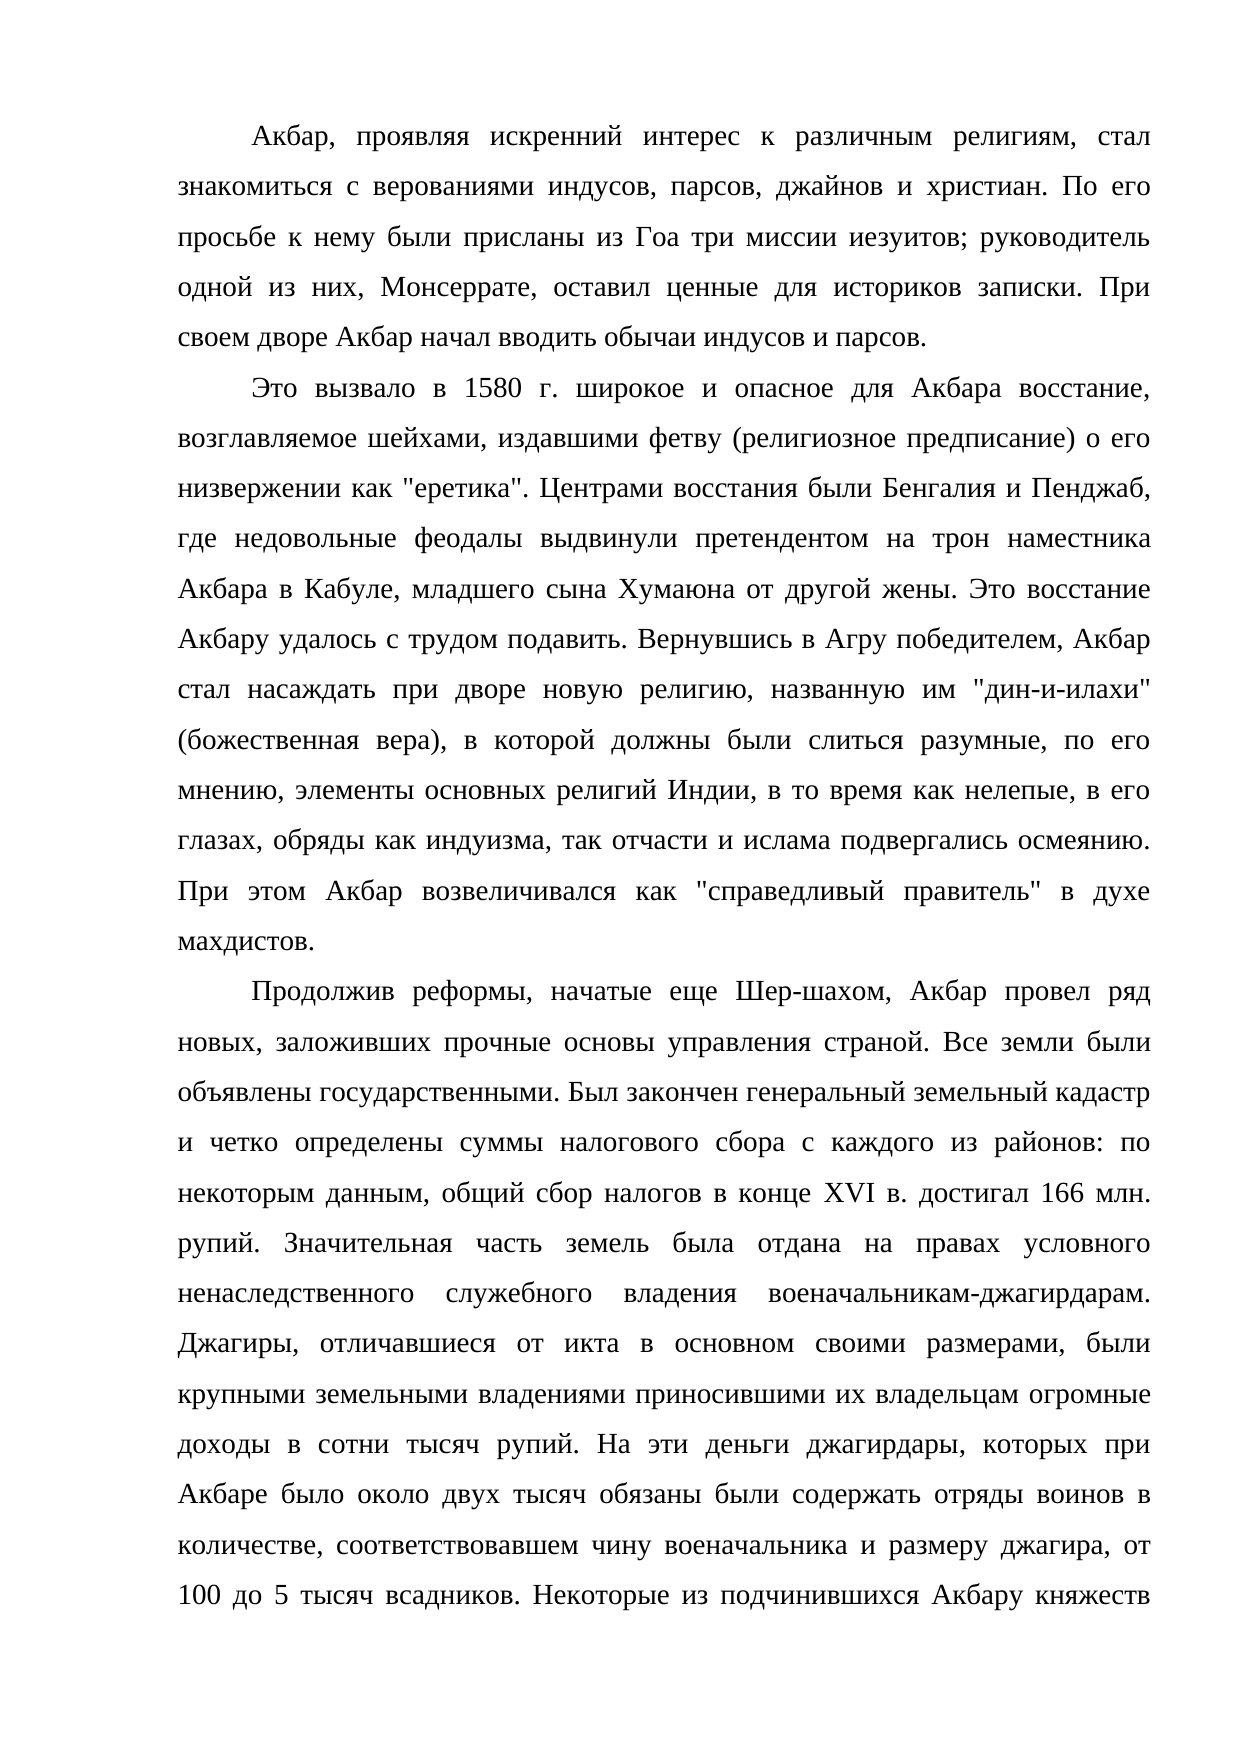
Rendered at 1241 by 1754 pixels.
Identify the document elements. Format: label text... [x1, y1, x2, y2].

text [177, 973, 1152, 1611]
text Акбар, проявляя искренний интерес к различным религиям, стал знакомиться с верованиями индусов, парсов, джайнов и христиан. По его просьбе к нему были присланы из Гоа три миссии иезуитов; руководитель одной из них, Монсеррате, оставил ценные для историков записки. При своем дворе Акбар начал вводить обычаи индусов и парсов. [177, 118, 1152, 353]
text Это вызвало в . широкое и опасное для Акбара восстание, возглавляемое шейхами, издавшими фетву (религиозное предписание) о его низвержении как "еретика". Центрами восстания были Бенгалия и Пенджаб, где недовольные феодалы выдвинули претендентом на трон наместника Акбара в Кабуле, младшего сына Хумаюна от другой жены. Это восстание Акбару удалось с трудом подавить. Вернувшись в Агру победителем, Акбар стал насаждать при дворе новую религию, названную им "дин-и-илахи" (божественная вера), в которой должны были слиться разумные, по его мнению, элементы основных религий Индии, в то время как нелепые, в его глазах, обряды как индуизма, так отчасти и ислама подвергались осмеянию. При этом Акбар возвеличивался как "справедливый правитель" в духе махдистов. [177, 370, 1152, 957]
